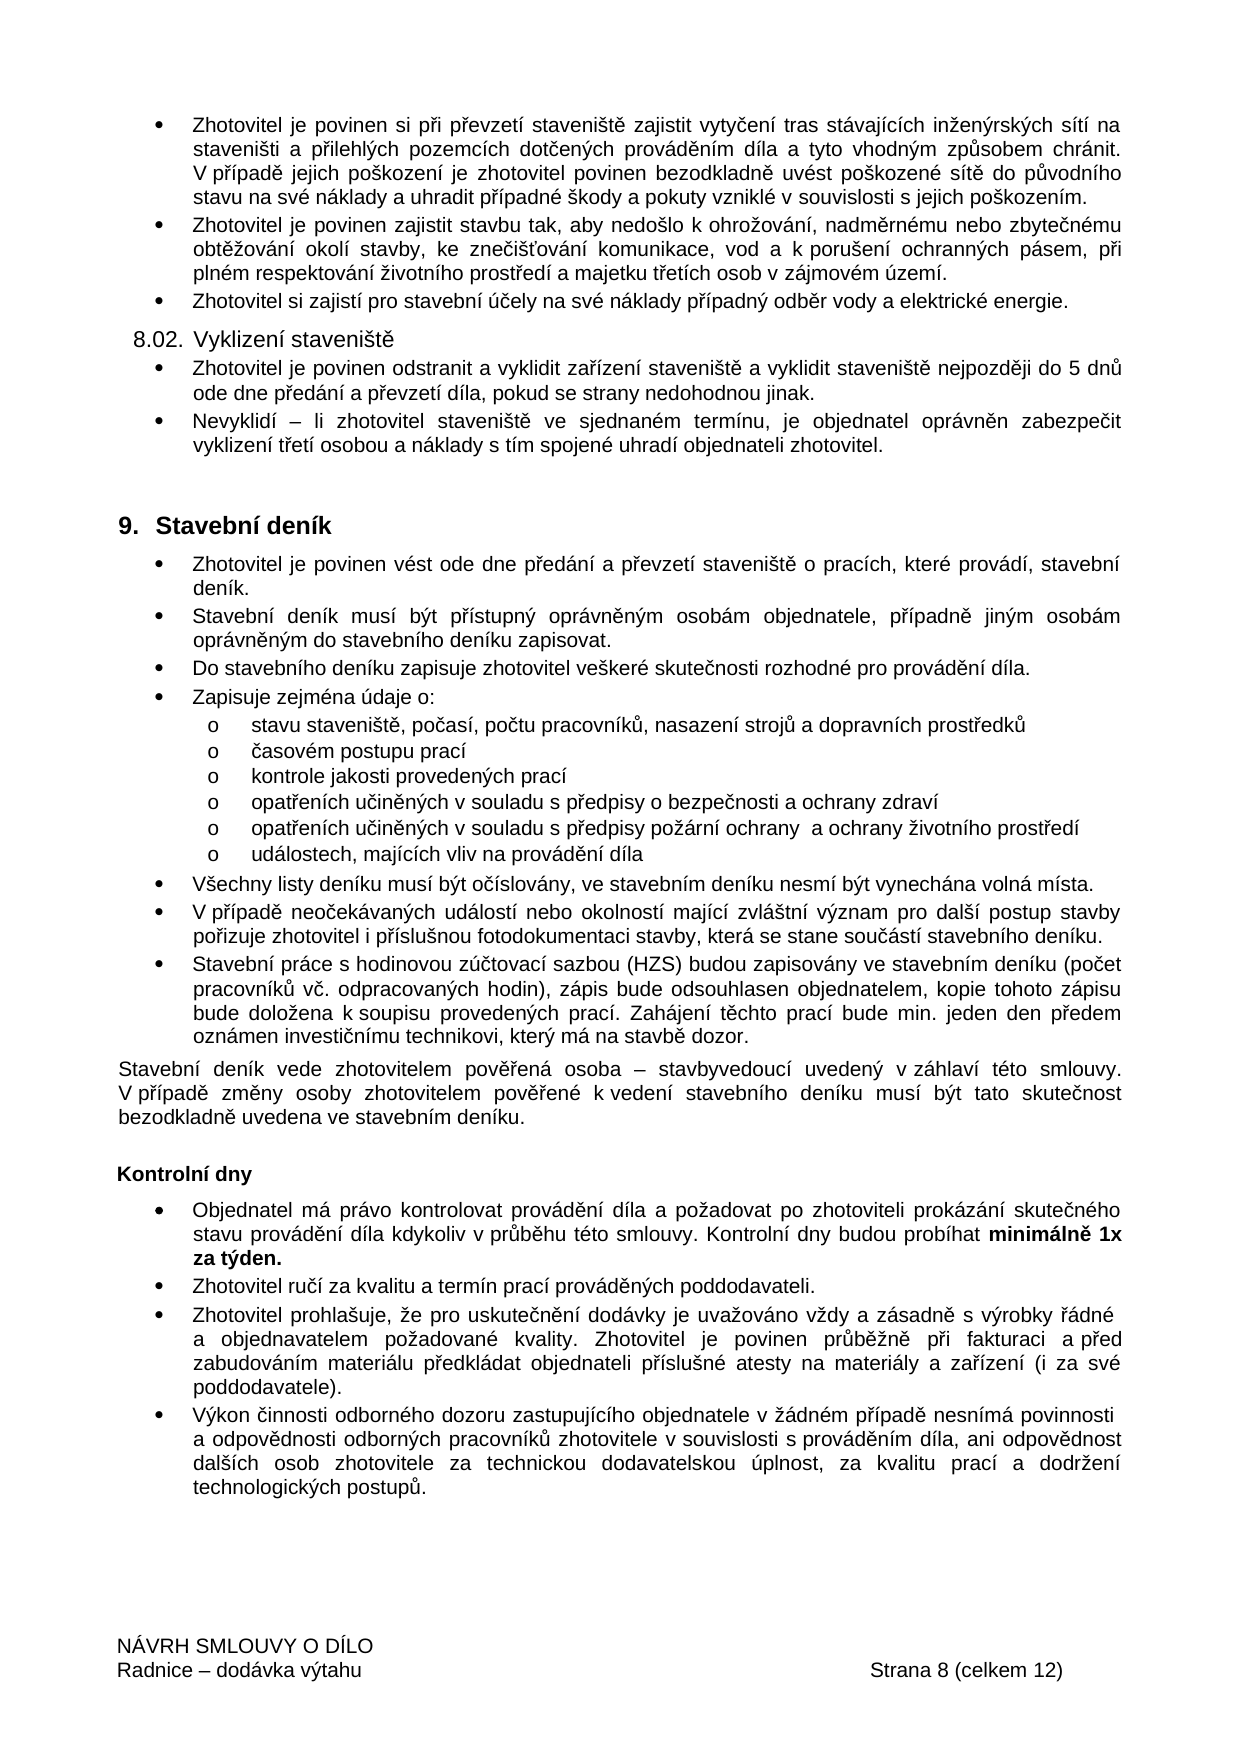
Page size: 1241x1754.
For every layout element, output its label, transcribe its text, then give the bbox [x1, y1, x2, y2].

text stavu staveniště, počasí, počtu pracovníků, nasazení strojů a dopravních prostředků [207, 713, 1122, 738]
text Stavební deník musí být přístupný oprávněným osobám objednatele, případně jiným osobám oprávněným do stavebního deníku zapisovat. [155, 604, 1122, 652]
text Do stavebního deníku zapisuje zhotovitel veškeré skutečnosti rozhodné pro provádění díla. [155, 656, 1122, 680]
text V případě neočekávaných událostí nebo okolností mající zvláštní význam pro další postup stavby pořizuje zhotovitel i příslušnou fotodokumentaci stavby, která se stane součástí stavebního deníku. [155, 900, 1122, 948]
subtitle Stavební deník vede zhotovitelem pověřená osoba – stavbyvedoucí uvedený v záhlaví této smlouvy. V případě změny osoby zhotovitelem pověřené k vedení stavebního deníku musí být tato skutečnost bezodkladně uvedena ve stavebním deníku. [118, 1057, 1122, 1128]
text Zhotovitel ručí za kvalitu a termín prací prováděných poddodavateli. [155, 1274, 1122, 1298]
text kontrole jakosti provedených prací [207, 764, 1122, 790]
text Zhotovitel prohlašuje, že pro uskutečnění dodávky je uvažováno vždy a zásadně s výrobky řádné a objednavatelem požadované kvality. Zhotovitel je povinen průběžně při fakturaci a před zabudováním materiálu předkládat objednateli příslušné atesty na materiály a zařízení (i za své poddodavatele). [155, 1303, 1122, 1398]
text Výkon činnosti odborného dozoru zastupujícího objednatele v žádném případě nesnímá povinnosti a odpovědnosti odborných pracovníků zhotovitele v souvislosti s prováděním díla, ani odpovědnost dalších osob zhotovitele za technickou dodavatelskou úplnost, za kvalitu prací a dodržení technologických postupů. [155, 1403, 1122, 1499]
text Objednatel má právo kontrolovat provádění díla a požadovat po zhotoviteli prokázání skutečného stavu provádění díla kdykoliv v průběhu této smlouvy. Kontrolní dny budou probíhat minimálně 1x za týden. [155, 1198, 1122, 1270]
text časovém postupu prací [207, 738, 1122, 764]
subtitle Stavební deník [118, 511, 1122, 539]
text událostech, majících vliv na provádění díla [207, 842, 1122, 868]
text Zhotovitel je povinen vést ode dne předání a převzetí staveniště o pracích, které provádí, stavební deník. [155, 552, 1122, 600]
text Všechny listy deníku musí být očíslovány, ve stavebním deníku nesmí být vynechána volná místa. [155, 872, 1122, 896]
text Zhotovitel je povinen zajistit stavbu tak, aby nedošlo k ohrožování, nadměrnému nebo zbytečnému obtěžování okolí stavby, ke znečišťování komunikace, vod a k porušení ochranných pásem, při plném respektování životního prostředí a majetku třetích osob v zájmovém území. [155, 213, 1122, 285]
text Nevyklidí – li zhotovitel staveniště ve sjednaném termínu, je objednatel oprávněn zabezpečit vyklizení třetí osobou a náklady s tím spojené uhradí objednateli zhotovitel. [155, 408, 1122, 456]
subtitle Vyklizení staveniště [133, 326, 1122, 352]
text Zhotovitel je povinen si při převzetí staveniště zajistit vytyčení tras stávajících inženýrských sítí na staveništi a přilehlých pozemcích dotčených prováděním díla a tyto vhodným způsobem chránit. V případě jejich poškození je zhotovitel povinen bezodkladně uvést poškozené sítě do původního stavu na své náklady a uhradit případné škody a pokuty vzniklé v souvislosti s jejich poškozením. [155, 113, 1122, 209]
text Zapisuje zejména údaje o: [155, 684, 1122, 708]
subtitle Kontrolní dny [117, 1162, 1122, 1186]
text opatřeních učiněných v souladu s předpisy o bezpečnosti a ochrany zdraví [207, 790, 1122, 816]
text opatřeních učiněných v souladu s předpisy požární ochrany a ochrany životního prostředí [207, 816, 1122, 842]
text Zhotovitel je povinen odstranit a vyklidit zařízení staveniště a vyklidit staveniště nejpozději do 5 dnů ode dne předání a převzetí díla, pokud se strany nedohodnou jinak. [155, 356, 1122, 404]
text Stavební práce s hodinovou zúčtovací sazbou (HZS) budou zapisovány ve stavebním deníku (počet pracovníků vč. odpracovaných hodin), zápis bude odsouhlasen objednatelem, kopie tohoto zápisu bude doložena k soupisu provedených prací. Zahájení těchto prací bude min. jeden den předem oznámen investičnímu technikovi, který má na stavbě dozor. [155, 952, 1122, 1048]
text Zhotovitel si zajistí pro stavební účely na své náklady případný odběr vody a elektrické energie. [155, 289, 1122, 313]
